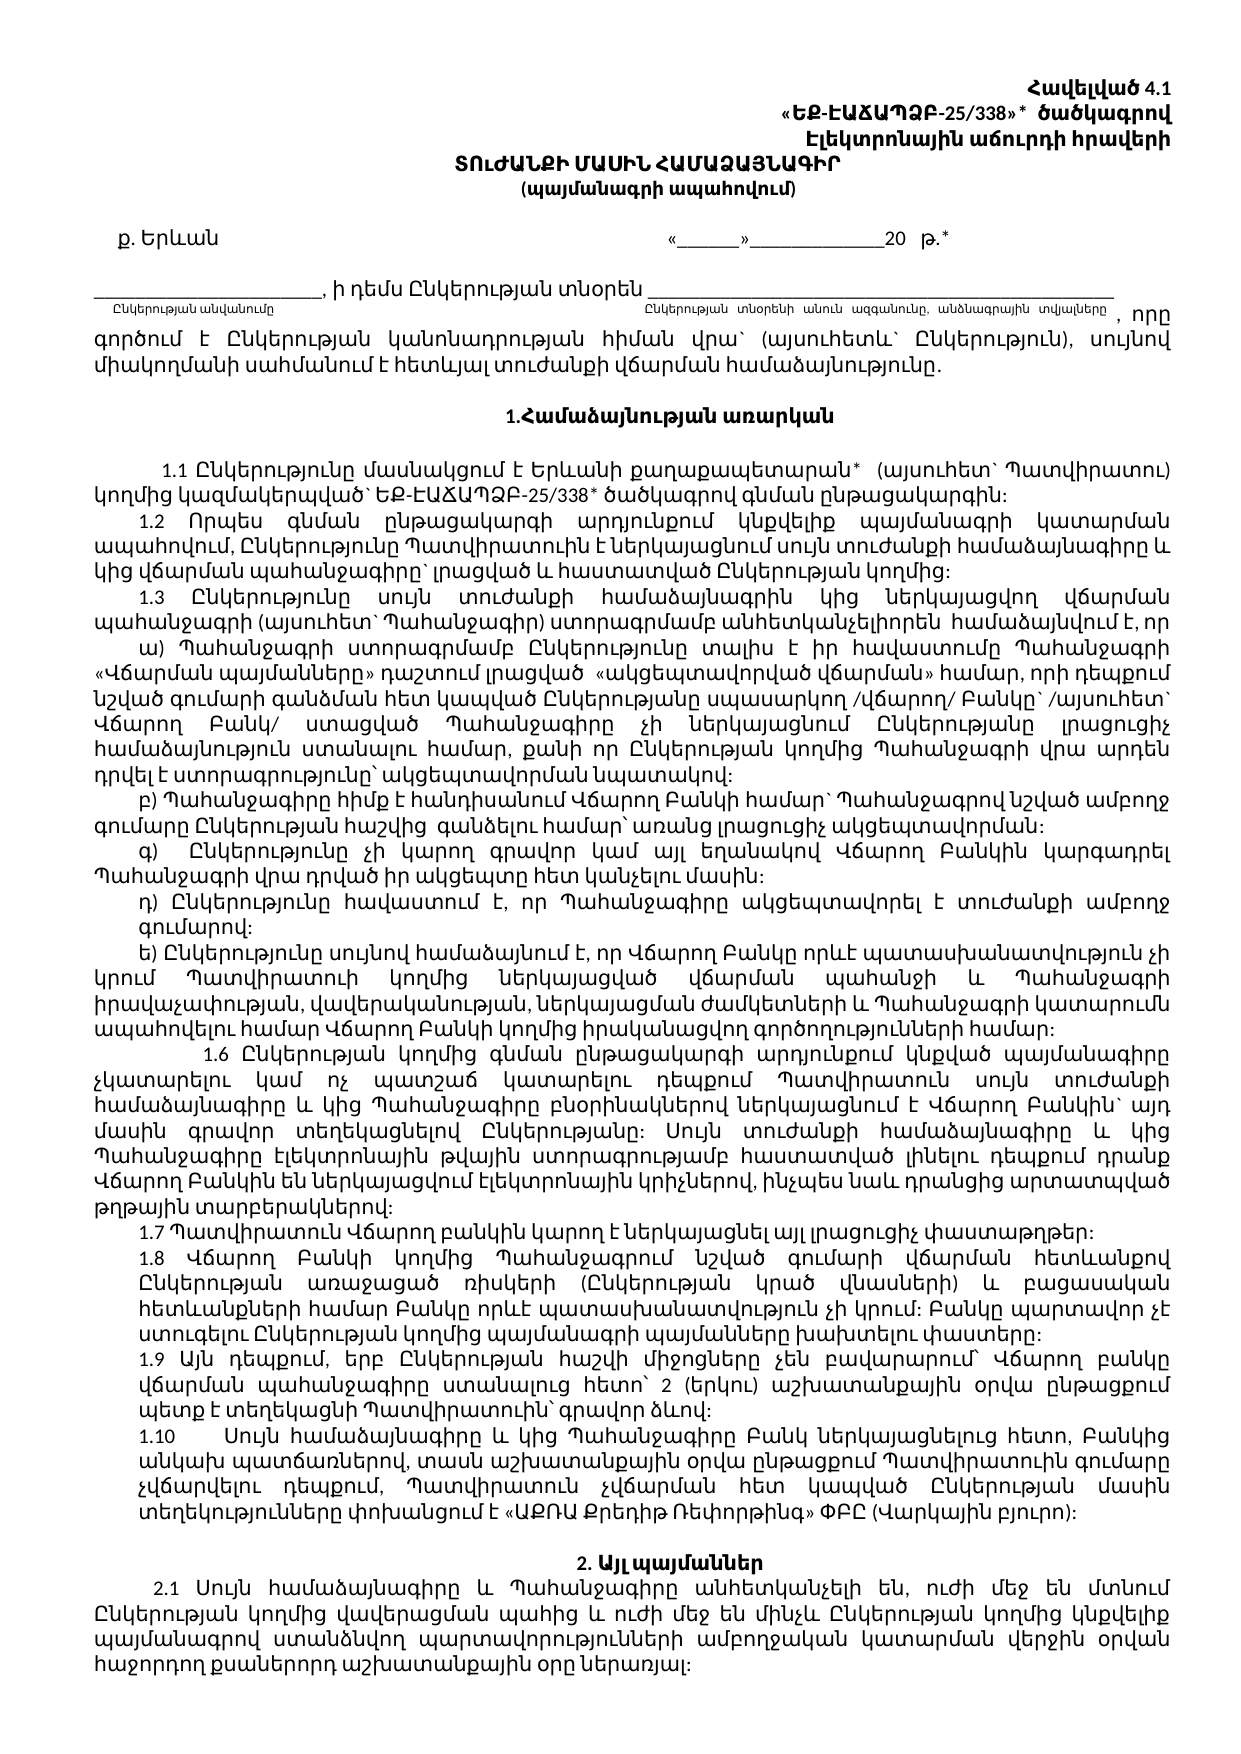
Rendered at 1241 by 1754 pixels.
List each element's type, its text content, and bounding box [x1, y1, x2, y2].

text ա) Պահանջագրի ստորագրմամբ Ընկերությունը տալիս է իր հավաստումը Պահանջագրի «Վճարման պայմանները» դաշտում լրացված «ակցեպտավորված վճարման» համար, որի դեպքում նշված գումարի գանձման հետ կապված Ընկերությանը սպասարկող /վճարող/ Բանկը` /այսուհետ` Վճարող Բանկ/ ստացված Պահանջագիրը չի ներկայացնում Ընկերությանը լրացուցիչ համաձայնություն ստանալու համար, քանի որ Ընկերության կողմից Պահանջագրի վրա արդեն դրվել է ստորագրությունը՝ ակցեպտավորման նպատակով: [94, 635, 1171, 787]
text 1.10 Սույն համաձայնագիրը և կից Պահանջագիրը Բանկ ներկայացնելուց հետո, Բանկից անկախ պատճառներով, տասն աշխատանքային օրվա ընթացքում Պատվիրատուին գումարը չվճարվելու դեպքում, Պատվիրատուն չվճարման հետ կապված Ընկերության մասին տեղեկությունները փոխանցում է «ԱՔՌԱ Քրեդիթ Ռեփորթինգ» ՓԲԸ (Վարկային բյուրո): [138, 1423, 1171, 1524]
text ք. Երևան «______»_____________20 թ.* [94, 225, 1171, 250]
text ______________________, ի դեմս Ընկերության տնօրեն _____________________________________________ [94, 276, 1171, 301]
text 1.8 Վճարող Բանկի կողմից Պահանջագրում նշված գումարի վճարման հետևանքով Ընկերության առաջացած ռիսկերի (Ընկերության կրած վնասների) և բացասական հետևանքների համար Բանկը որևէ պատասխանատվություն չի կրում: Բանկը պարտավոր չէ ստուգելու Ընկերության կողմից պայմանագրի պայմանները խախտելու փաստերը: [138, 1245, 1171, 1347]
text Էլեկտրոնային աճուրդի հրավերի [94, 126, 1171, 151]
text (պայմանագրի ապահովում) [94, 177, 1171, 199]
text 1.1 Ընկերությունը մասնակցում է Երևանի քաղաքապետարան* (այսուհետ` Պատվիրատու) կողմից կազմակերպված` ԵՔ-ԷԱՃԱՊՁԲ-25/338* ծածկագրով գնման ընթացակարգին: [94, 457, 1171, 508]
text 2. Այլ պայմաններ [169, 1550, 1171, 1575]
text Հավելված 4.1 [94, 75, 1171, 100]
text 1.9 Այն դեպքում, երբ Ընկերության հաշվի միջոցները չեն բավարարում՝ Վճարող բանկը վճարման պահանջագիրը ստանալուց հետո՝ 2 (երկու) աշխատանքային օրվա ընթացքում պետք է տեղեկացնի Պատվիրատուին՝ գրավոր ձևով: [138, 1347, 1171, 1423]
text բ) Պահանջագիրը հիմք է հանդիսանում Վճարող Բանկի համար` Պահանջագրով նշված ամբողջ գումարը Ընկերության հաշվից գանձելու համար՝ առանց լրացուցիչ ակցեպտավորման: [94, 787, 1171, 838]
text 1.3 Ընկերությունը սույն տուժանքի համաձայնագրին կից ներկայացվող վճարման պահանջագրի (այսուհետ` Պահանջագիր) ստորագրմամբ անհետկանչելիորեն համաձայնվում է, որ [94, 584, 1171, 635]
text 1.6 Ընկերության կողմից գնման ընթացակարգի արդյունքում կնքված պայմանագիրը չկատարելու կամ ոչ պատշաճ կատարելու դեպքում Պատվիրատուն սույն տուժանքի համաձայնագիրը և կից Պահանջագիրը բնօրինակներով ներկայացնում է Վճարող Բանկին` այդ մասին գրավոր տեղեկացնելով Ընկերությանը: Սույն տուժանքի համաձայնագիրը և կից Պահանջագիրը էլեկտրոնային թվային ստորագրությամբ հաստատված լինելու դեպքում դրանք Վճարող Բանկին են ներկայացվում էլեկտրոնային կրիչներով, ինչպես նաև դրանցից արտատպված թղթային տարբերակներով: [94, 1042, 1171, 1219]
text 1.7 Պատվիրատուն Վճարող բանկին կարող է ներկայացնել այլ լրացուցիչ փաստաթղթեր: [138, 1219, 1171, 1245]
text ե) Ընկերությունը սույնով համաձայնում է, որ Վճարող Բանկը որևէ պատասխանատվություն չի կրում Պատվիրատուի կողմից ներկայացված վճարման պահանջի և Պահանջագրի իրավաչափության, վավերականության, ներկայացման ժամկետների և Պահանջագրի կատարումն ապահովելու համար Վճարող Բանկի կողմից իրականացվող գործողությունների համար: [94, 940, 1171, 1042]
text 1.Համաձայնության առարկան [169, 403, 1171, 428]
text 1.2 Որպես գնման ընթացակարգի արդյունքում կնքվելիք պայմանագրի կատարման ապահովում, Ընկերությունը Պատվիրատուին է ներկայացնում սույն տուժանքի համաձայնագիրը և կից վճարման պահանջագիրը` լրացված և հաստատված Ընկերության կողմից: [94, 508, 1171, 584]
text ՏՈւԺԱՆՔԻ ՄԱՍԻՆ ՀԱՄԱՁԱՅՆԱԳԻՐ [94, 151, 1171, 177]
text 2.1 Սույն համաձայնագիրը և Պահանջագիրը անհետկանչելի են, ուժի մեջ են մտնում Ընկերության կողմից վավերացման պահից և ուժի մեջ են մինչև Ընկերության կողմից կնքվելիք պայմանագրով ստանձնվող պարտավորությունների ամբողջական կատարման վերջին օրվան հաջորդող քսաներորդ աշխատանքային օրը ներառյալ: [94, 1575, 1171, 1677]
text Ընկերության անվանումը Ընկերության տնօրենի անուն ազգանունը, անձնագրային տվյալները , որը գործում է Ընկերության կանոնադրության հիման վրա` (այսուհետև` Ընկերություն), սույնով միակողմանի սահմանում է հետևյալ տուժանքի վճարման համաձայնությունը. [94, 301, 1171, 377]
text գ) Ընկերությունը չի կարող գրավոր կամ այլ եղանակով Վճարող Բանկին կարգադրել Պահանջագրի վրա դրված իր ակցեպտը հետ կանչելու մասին: [94, 838, 1171, 889]
text «ԵՔ-ԷԱՃԱՊՁԲ-25/338»* ծածկագրով [94, 100, 1171, 126]
text դ) Ընկերությունը հավաստում է, որ Պահանջագիրը ակցեպտավորել է տուժանքի ամբողջ գումարով: [138, 889, 1171, 940]
